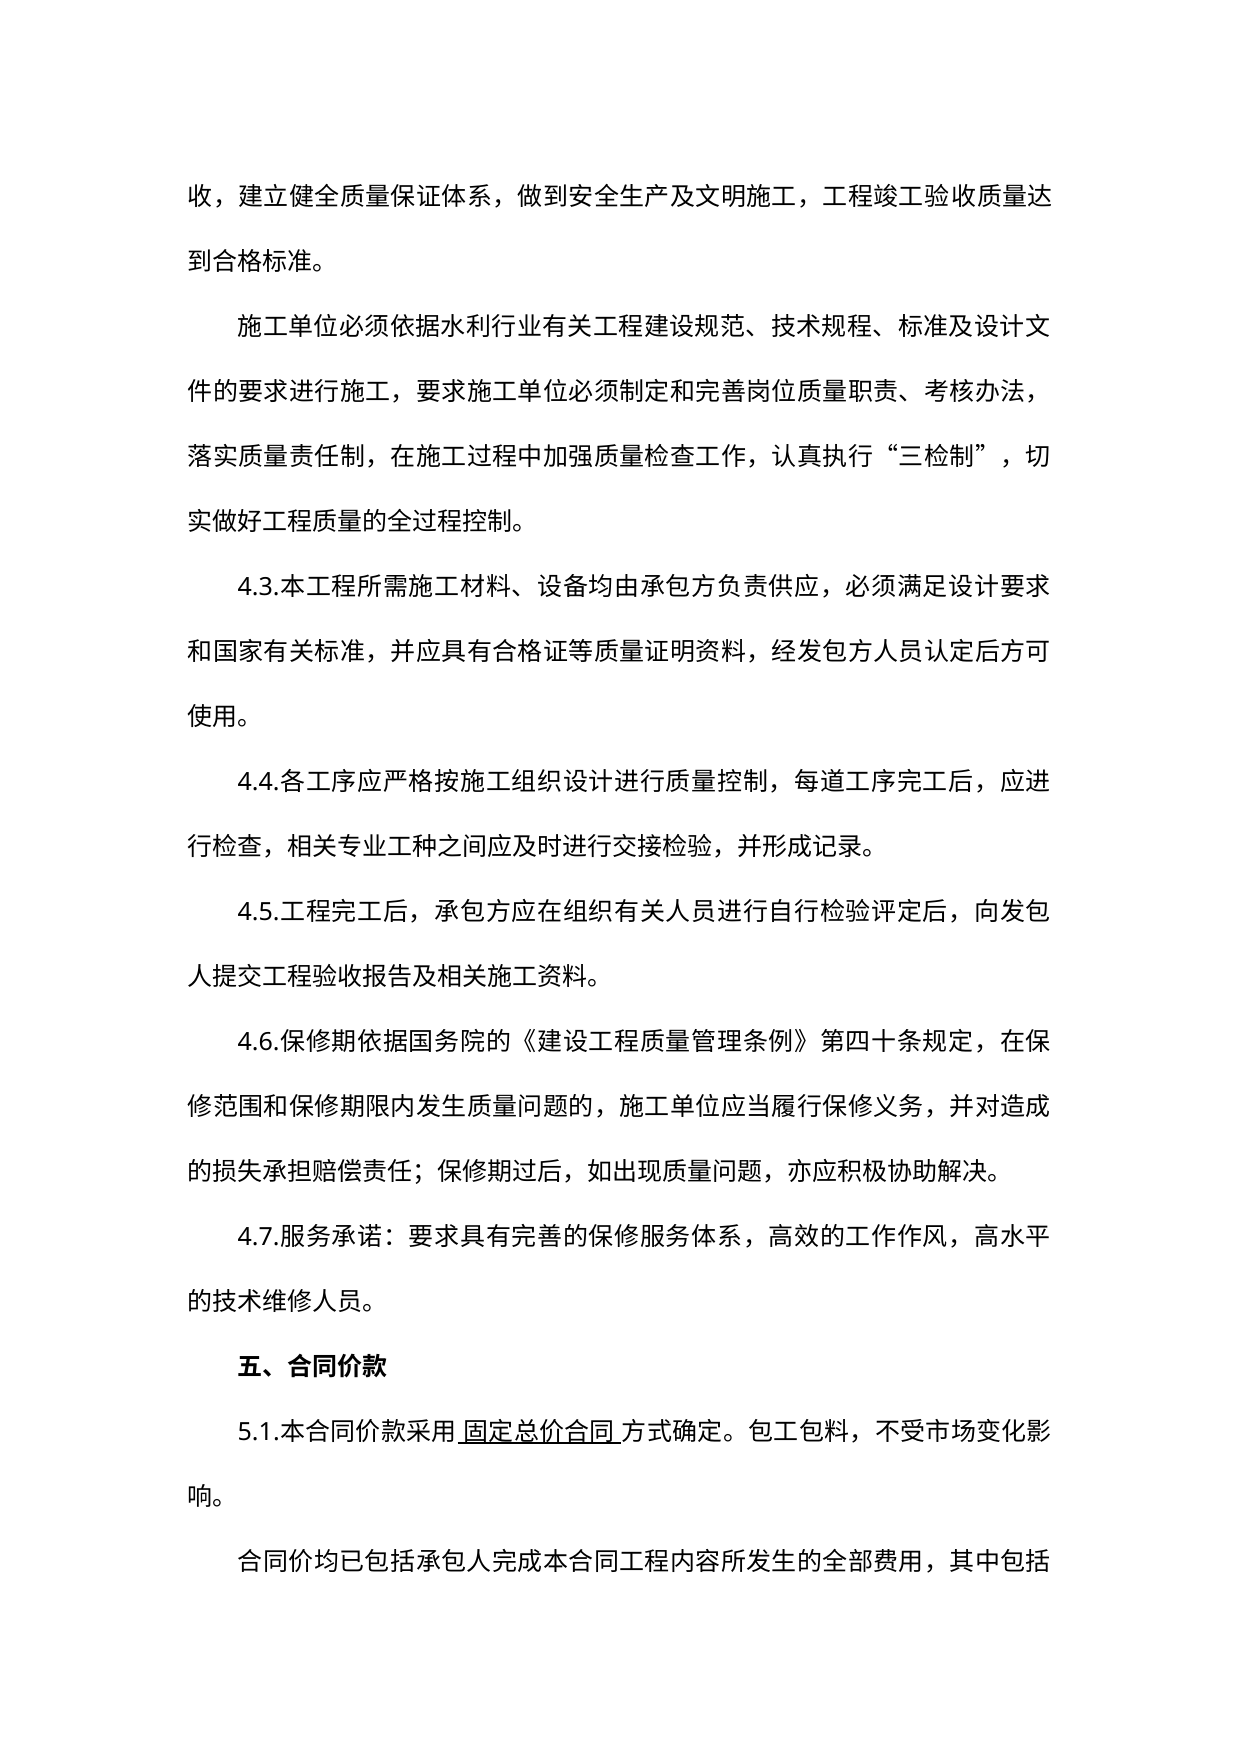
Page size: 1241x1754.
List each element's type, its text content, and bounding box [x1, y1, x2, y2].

text 施工单位必须依据水利行业有关工程建设规范、技术规程、标准及设计文件的要求进行施工，要求施工单位必须制定和完善岗位质量职责、考核办法，落实质量责任制，在施工过程中加强质量检查工作，认真执行“三检制”，切实做好工程质量的全过程控制。 [187, 292, 1053, 552]
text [187, 1527, 1053, 1592]
text 五、合同价款 [187, 1332, 1053, 1397]
text 4.3.本工程所需施工材料、设备均由承包方负责供应，必须满足设计要求和国家有关标准，并应具有合格证等质量证明资料，经发包方人员认定后方可使用。 [187, 552, 1053, 747]
text 4.5.工程完工后，承包方应在组织有关人员进行自行检验评定后，向发包人提交工程验收报告及相关施工资料。 [187, 877, 1053, 1007]
text 5.1.本合同价款采用 固定总价合同 方式确定。包工包料，不受市场变化影响。 [187, 1397, 1053, 1527]
text 4.6.保修期依据国务院的《建设工程质量管理条例》第四十条规定，在保修范围和保修期限内发生质量问题的，施工单位应当履行保修义务，并对造成的损失承担赔偿责任；保修期过后，如出现质量问题，亦应积极协助解决。 [187, 1007, 1053, 1202]
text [187, 162, 1053, 292]
text 4.4.各工序应严格按施工组织设计进行质量控制，每道工序完工后，应进行检查，相关专业工种之间应及时进行交接检验，并形成记录。 [187, 747, 1053, 877]
text 4.7.服务承诺：要求具有完善的保修服务体系，高效的工作作风，高水平的技术维修人员。 [187, 1202, 1053, 1332]
